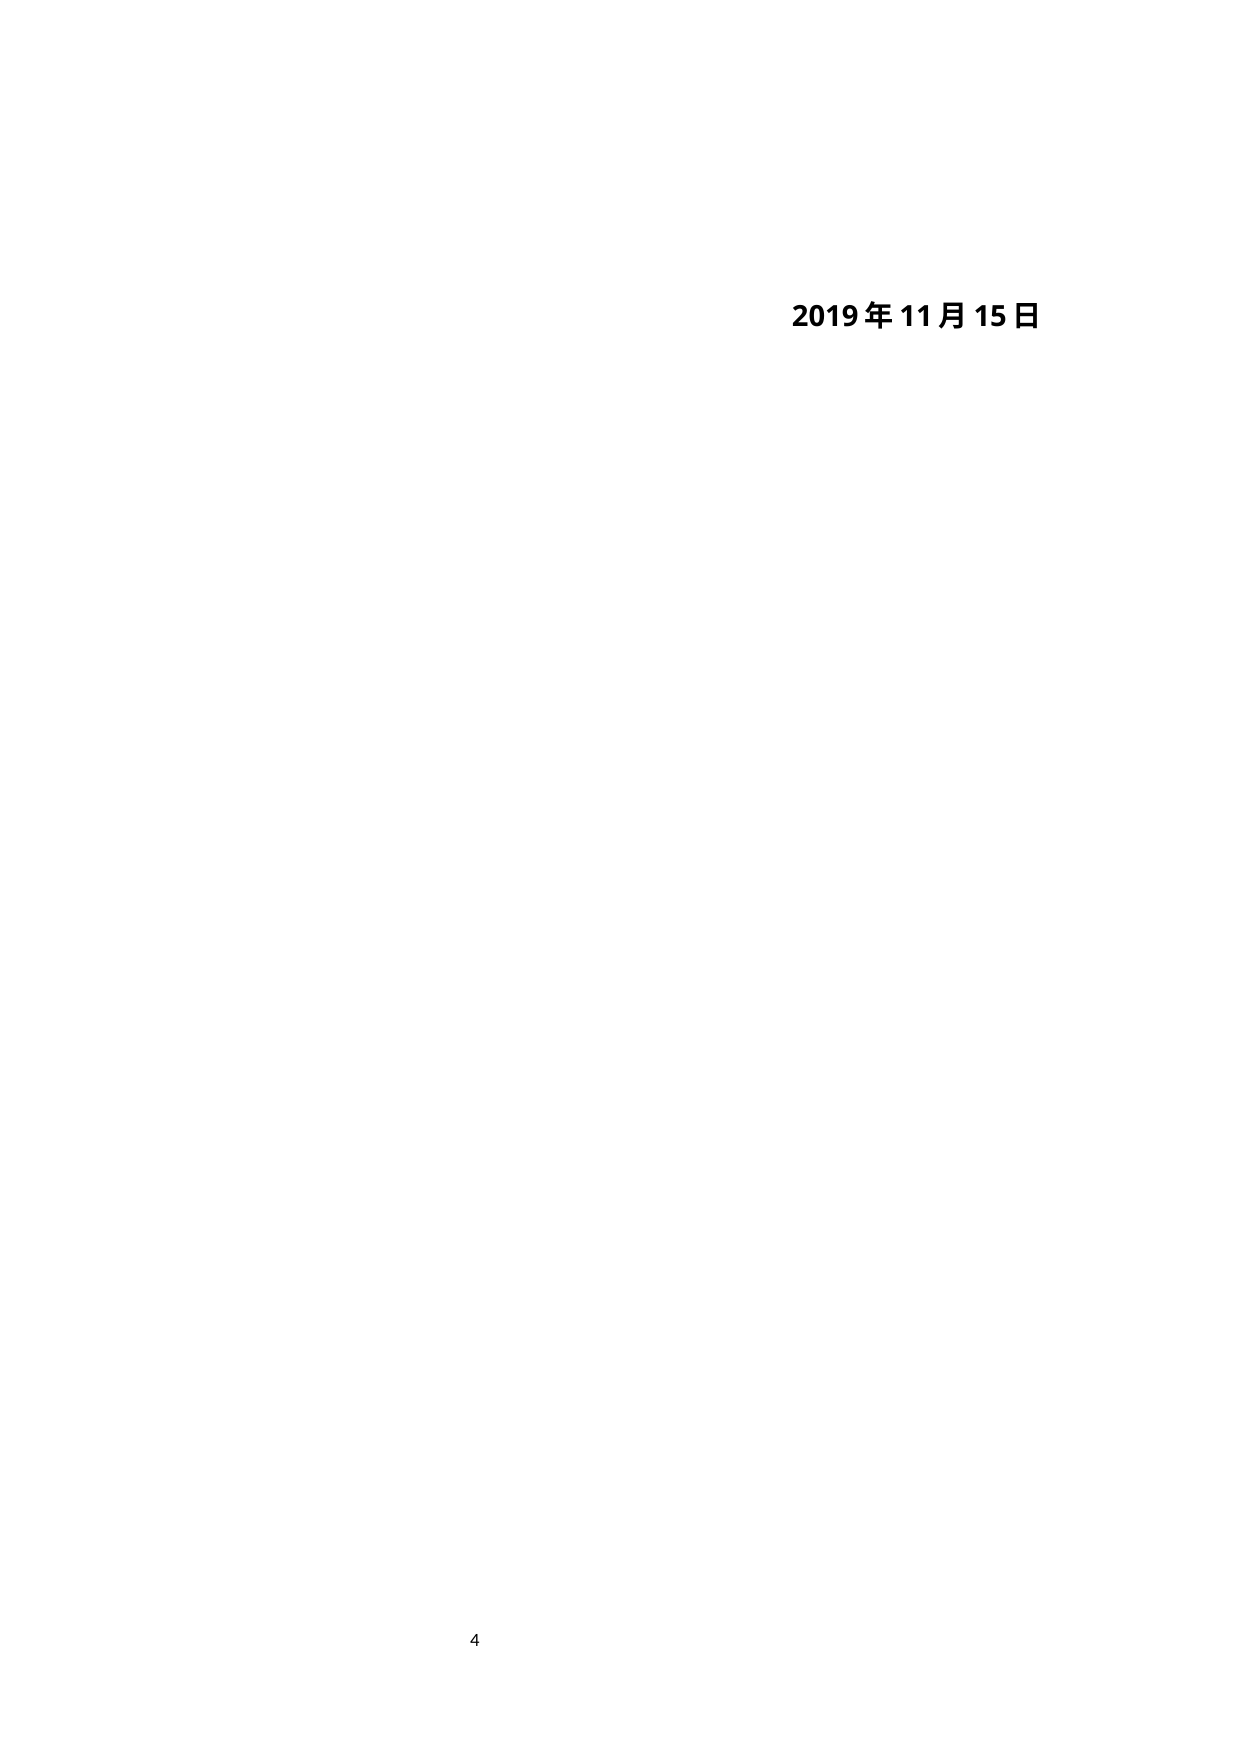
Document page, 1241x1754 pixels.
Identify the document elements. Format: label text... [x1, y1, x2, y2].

text 2019年11月15日 [118, 281, 1122, 346]
